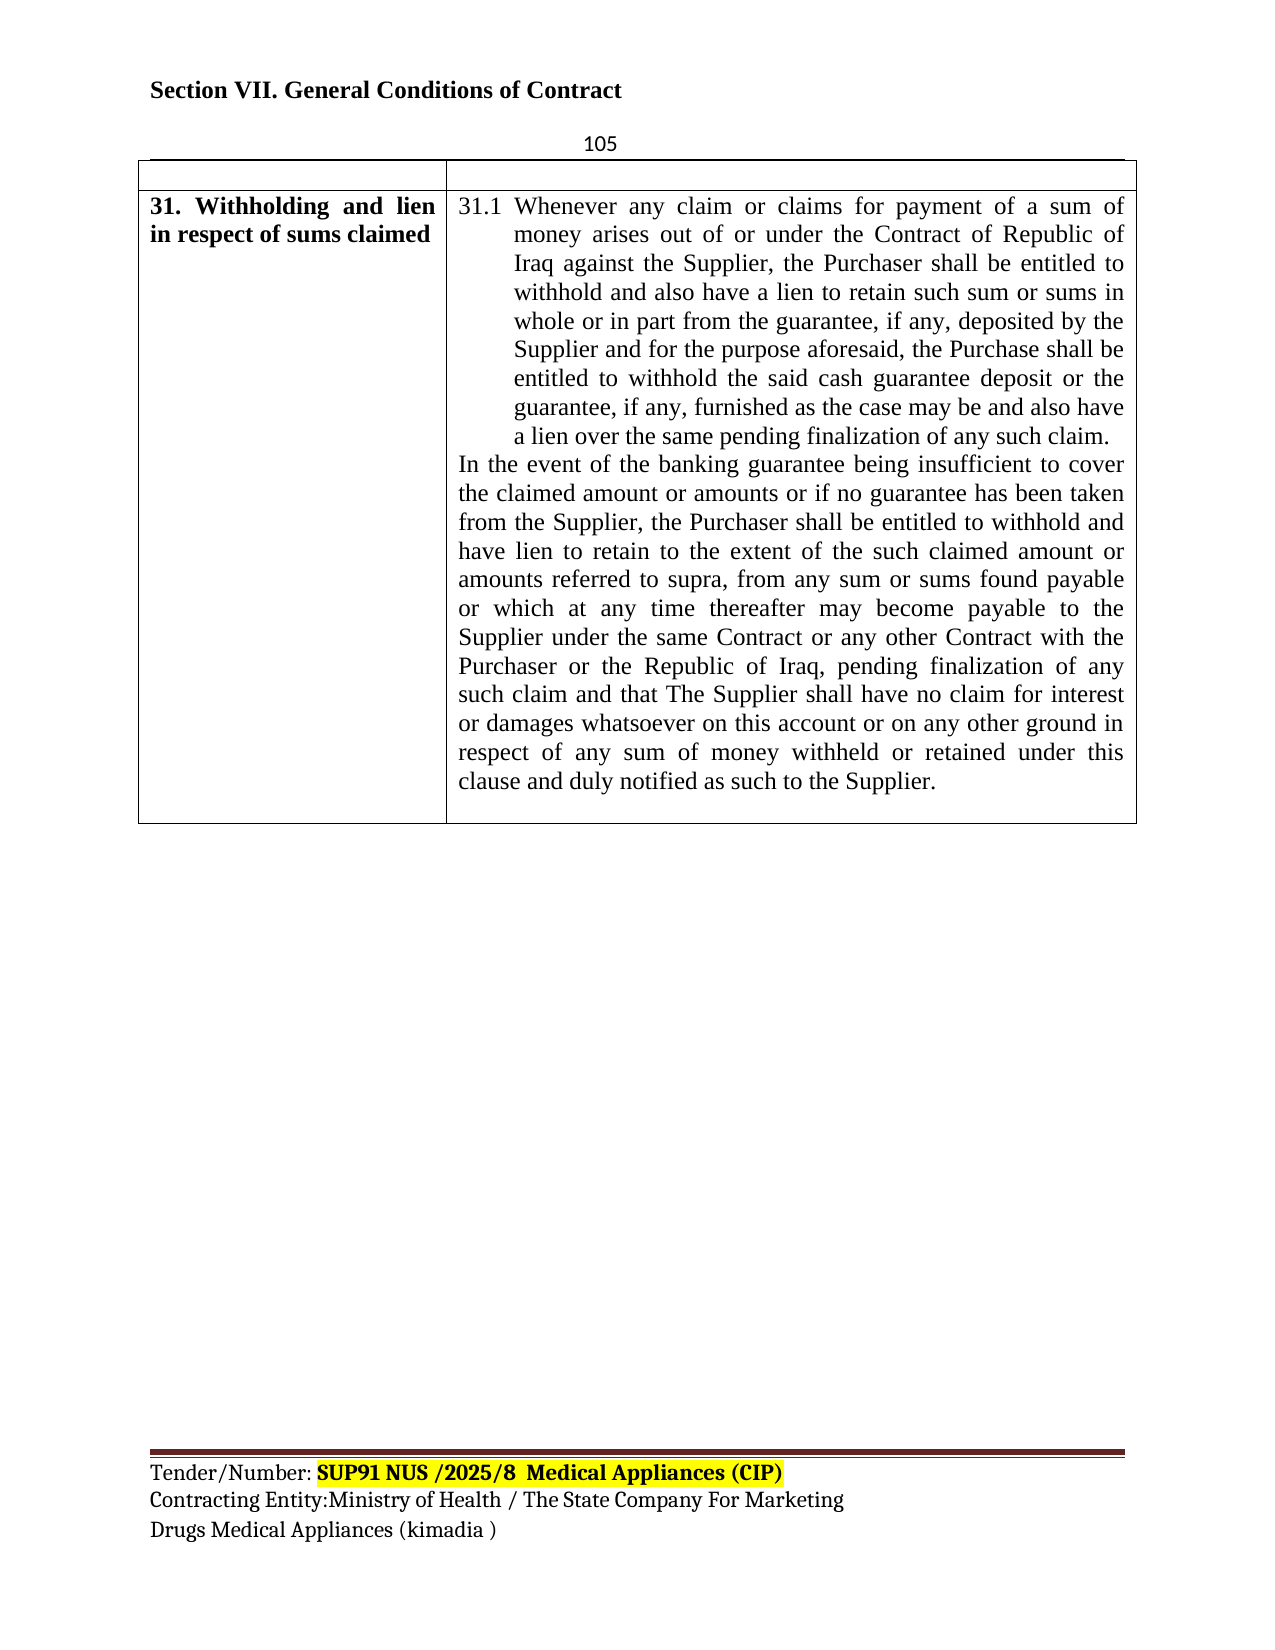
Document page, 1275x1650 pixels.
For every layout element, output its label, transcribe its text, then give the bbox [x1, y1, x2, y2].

table_cell 31.1 Whenever any claim or claims for payment of a sum of money arises out of or under the Contract of Republic of Iraq against the Supplier, the Purchaser shall be entitled to withhold and also have a lien to retain such sum or sums in whole or in part from the guarantee, if any, deposited by the Supplier and for the purpose aforesaid, the Purchase shall be entitled to withhold the said cash guarantee deposit or the guarantee, if any, furnished as the case may be and also have a lien over the same pending finalization of any such claim. In the event of the banking guarantee being insufficient to cover the claimed amount or amounts or if no guarantee has been taken from the Supplier, the Purchaser shall be entitled to withhold and have lien to retain to the extent of the such claimed amount or amounts referred to supra, from any sum or sums found payable or which at any time thereafter may become payable to the Supplier under the same Contract or any other Contract with the Purchaser or the Republic of Iraq, pending finalization of any such claim and that The Supplier shall have no claim for interest or damages whatsoever on this account or on any other ground in respect of any sum of money withheld or retained under this clause and duly notified as such to the Supplier. [447, 191, 1136, 823]
table_cell 31. Withholding and lien in respect of sums claimed [139, 191, 446, 823]
table_cell [139, 161, 446, 190]
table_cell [447, 161, 1136, 190]
